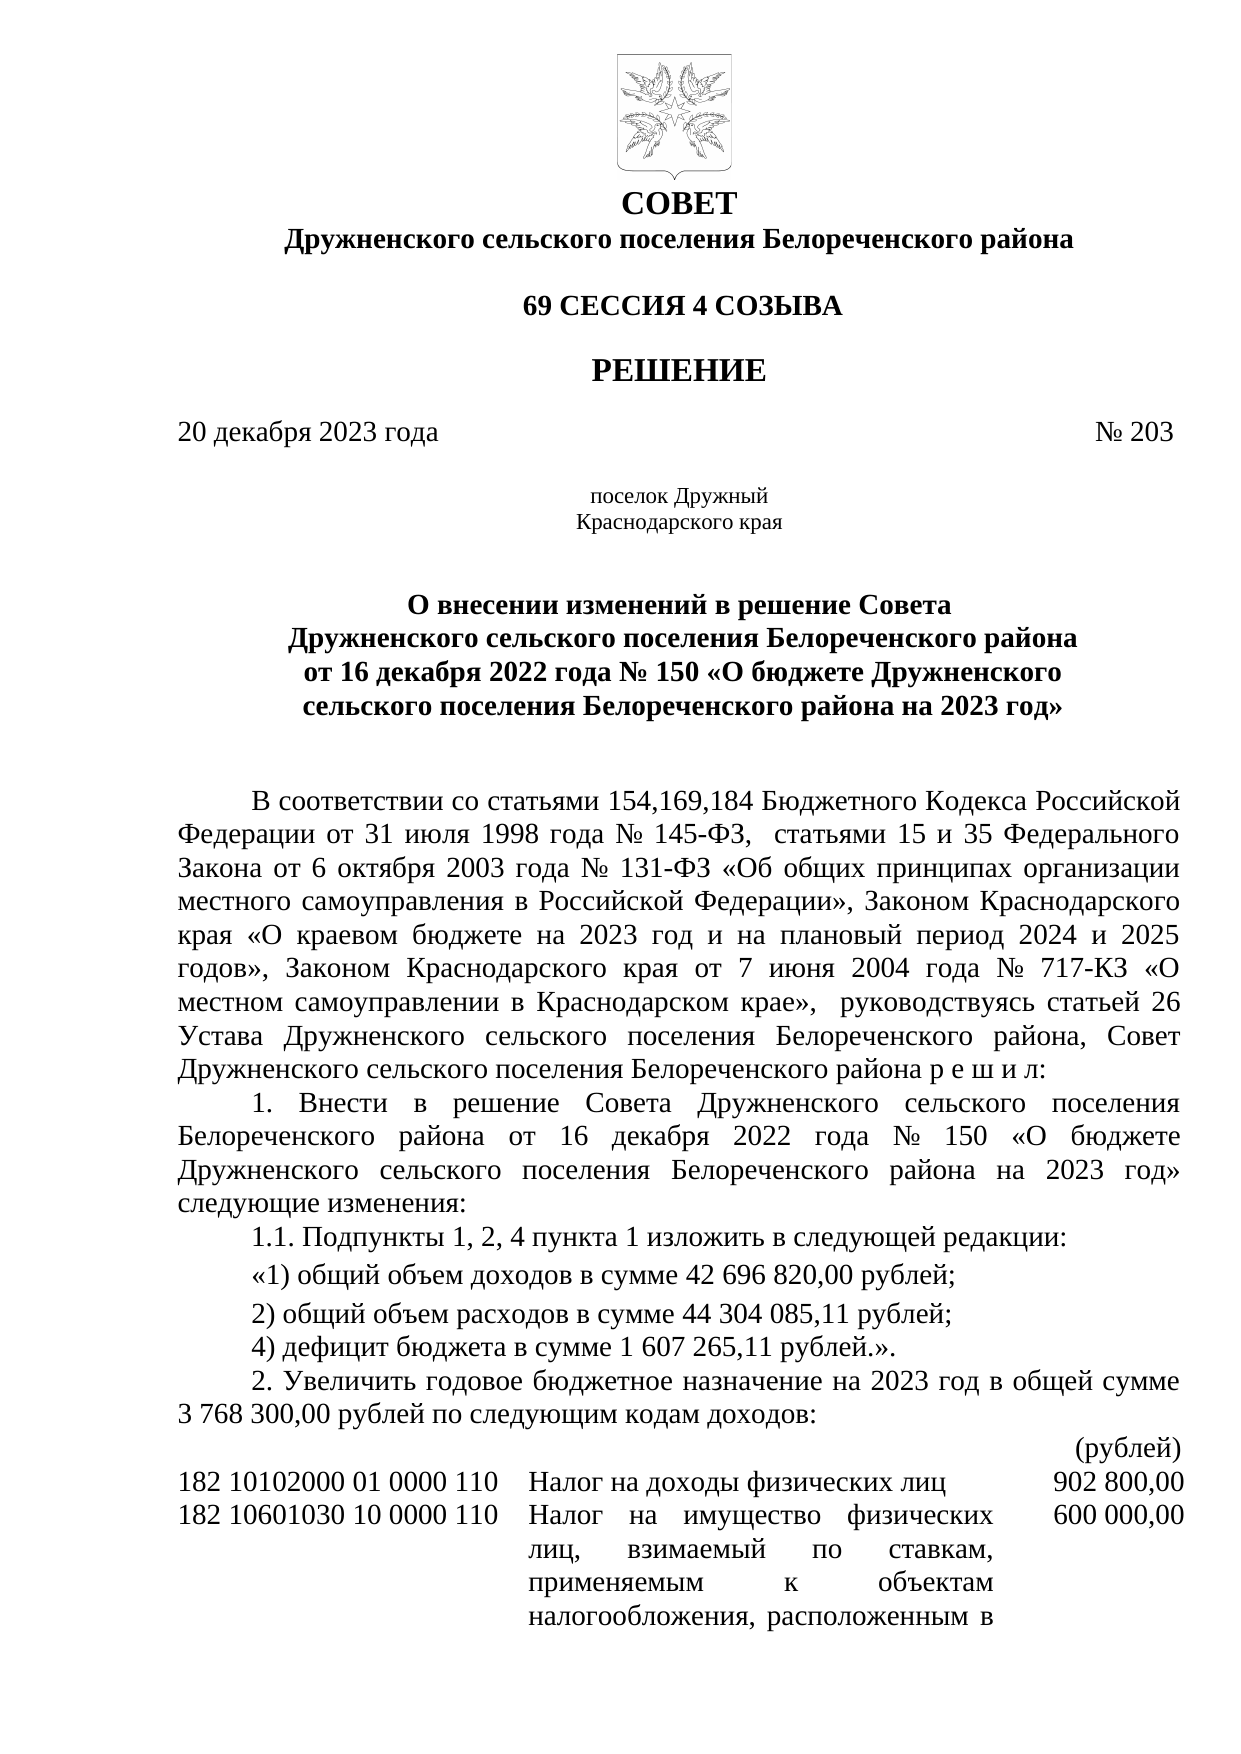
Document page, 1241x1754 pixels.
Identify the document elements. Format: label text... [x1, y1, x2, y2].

text 20 декабря 2023 года № 203 [177, 414, 1181, 448]
text СОВЕТ [177, 183, 1181, 221]
text 1.1. Подпункты 1, 2, 4 пункта 1 изложить в следующей редакции: [177, 1219, 1181, 1252]
text РЕШЕНИЕ [177, 350, 1181, 388]
text 1. Внести в решение Совета Дружненского сельского поселения Белореченского района от 16 декабря 2022 года № 150 «О бюджете Дружненского сельского поселения Белореченского района на 2023 год» следующие изменения: [177, 1085, 1181, 1219]
subtitle Дружненского сельского поселения Белореченского района [177, 621, 1181, 654]
subtitle от 16 декабря 2022 года № 150 «О бюджете Дружненского [177, 654, 1181, 688]
text 69 СЕССИЯ 4 СОЗЫВА [177, 288, 1181, 322]
subtitle сельского поселения Белореченского района на 2023 год» [177, 688, 1181, 721]
subtitle О внесении изменений в решение Совета [177, 587, 1181, 621]
text Краснодарского края [177, 508, 1181, 534]
list (рублей) [177, 1430, 1181, 1464]
text В соответствии со статьями 154,169,184 Бюджетного Кодекса Российской Федерации от 31 июля 1998 года № 145-ФЗ, статьями 15 и 35 Федерального Закона от 6 октября 2003 года № 131-ФЗ «Об общих принципах организации местного самоуправления в Российской Федерации», Законом Краснодарского края «О краевом бюджете на 2023 год и на плановый период 2024 и 2025 годов», Законом Краснодарского края от 7 июня 2004 года № 717-КЗ «О местном самоуправлении в Краснодарском крае», руководствуясь статьей 26 Устава Дружненского сельского поселения Белореченского района, Совет Дружненского сельского поселения Белореченского района р е ш и л: [177, 783, 1181, 1085]
list 2. Увеличить годовое бюджетное назначение на 2023 год в общей сумме 3 768 300,00 рублей по следующим кодам доходов: [177, 1363, 1181, 1430]
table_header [1005, 1464, 1195, 1631]
text 4) дефицит бюджета в сумме 1 607 265,11 рублей.». [177, 1329, 1181, 1363]
text Дружненского сельского поселения Белореченского района [177, 221, 1181, 255]
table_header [166, 1464, 517, 1631]
text «1) общий объем доходов в сумме 42 696 820,00 рублей; [177, 1257, 1181, 1291]
text поселок Дружный [177, 482, 1181, 508]
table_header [517, 1464, 1005, 1631]
text 2) общий объем расходов в сумме 44 304 085,11 рублей; [177, 1296, 1181, 1329]
